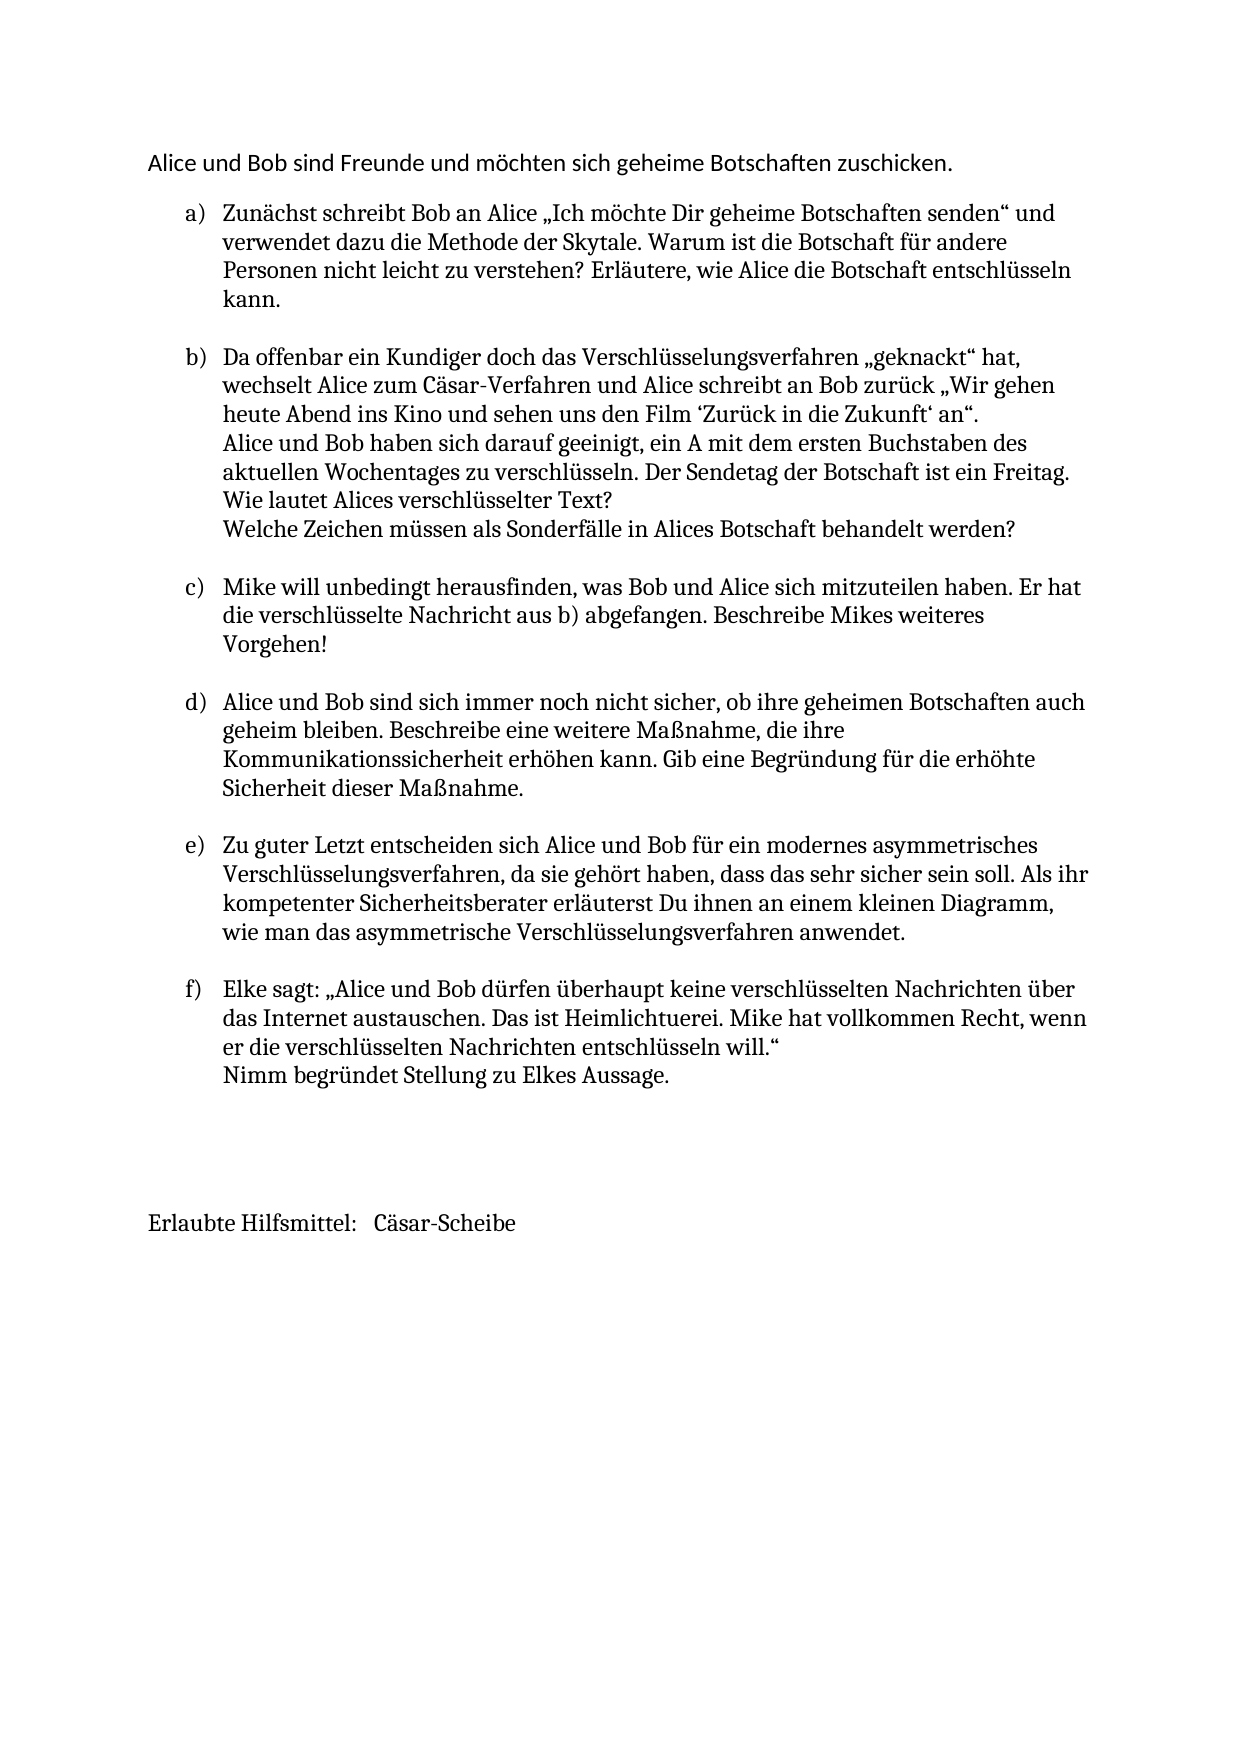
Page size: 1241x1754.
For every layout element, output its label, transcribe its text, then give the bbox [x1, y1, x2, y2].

text Alice und Bob sind Freunde und möchten sich geheime Botschaften zuschicken. [148, 148, 1093, 178]
list Mike will unbedingt herausfinden, was Bob und Alice sich mitzuteilen haben. Er hat die verschlüsselte Nachricht aus b) abgefangen. Beschreibe Mikes weiteres Vorgehen! [185, 573, 1093, 688]
list Da offenbar ein Kundiger doch das Verschlüsselungsverfahren „geknackt“ hat, wechselt Alice zum Cäsar-Verfahren und Alice schreibt an Bob zurück „Wir gehen heute Abend ins Kino und sehen uns den Film ‘Zurück in die Zukunft‘ an“. Alice und Bob haben sich darauf geeinigt, ein A mit dem ersten Buchstaben des aktuellen Wochentages zu verschlüsseln. Der Sendetag der Botschaft ist ein Freitag. Wie lautet Alices verschlüsselter Text? Welche Zeichen müssen als Sonderfälle in Alices Botschaft behandelt werden? [185, 343, 1093, 573]
list Elke sagt: „Alice und Bob dürfen überhaupt keine verschlüsselten Nachrichten über das Internet austauschen. Das ist Heimlichtuerei. Mike hat vollkommen Recht, wenn er die verschlüsselten Nachrichten entschlüsseln will.“ Nimm begründet Stellung zu Elkes Aussage. [185, 975, 1093, 1090]
text Erlaubte Hilfsmittel: Cäsar-Scheibe [148, 1209, 1093, 1237]
list Zunächst schreibt Bob an Alice „Ich möchte Dir geheime Botschaften senden“ und verwendet dazu die Methode der Skytale. Warum ist die Botschaft für andere Personen nicht leicht zu verstehen? Erläutere, wie Alice die Botschaft entschlüsseln kann. [185, 199, 1093, 343]
list Alice und Bob sind sich immer noch nicht sicher, ob ihre geheimen Botschaften auch geheim bleiben. Beschreibe eine weitere Maßnahme, die ihre Kommunikationssicherheit erhöhen kann. Gib eine Begründung für die erhöhte Sicherheit dieser Maßnahme. [185, 688, 1093, 831]
list Zu guter Letzt entscheiden sich Alice und Bob für ein modernes asymmetrisches Verschlüsselungsverfahren, da sie gehört haben, dass das sehr sicher sein soll. Als ihr kompetenter Sicherheitsberater erläuterst Du ihnen an einem kleinen Diagramm, wie man das asymmetrische Verschlüsselungsverfahren anwendet. [185, 831, 1093, 975]
